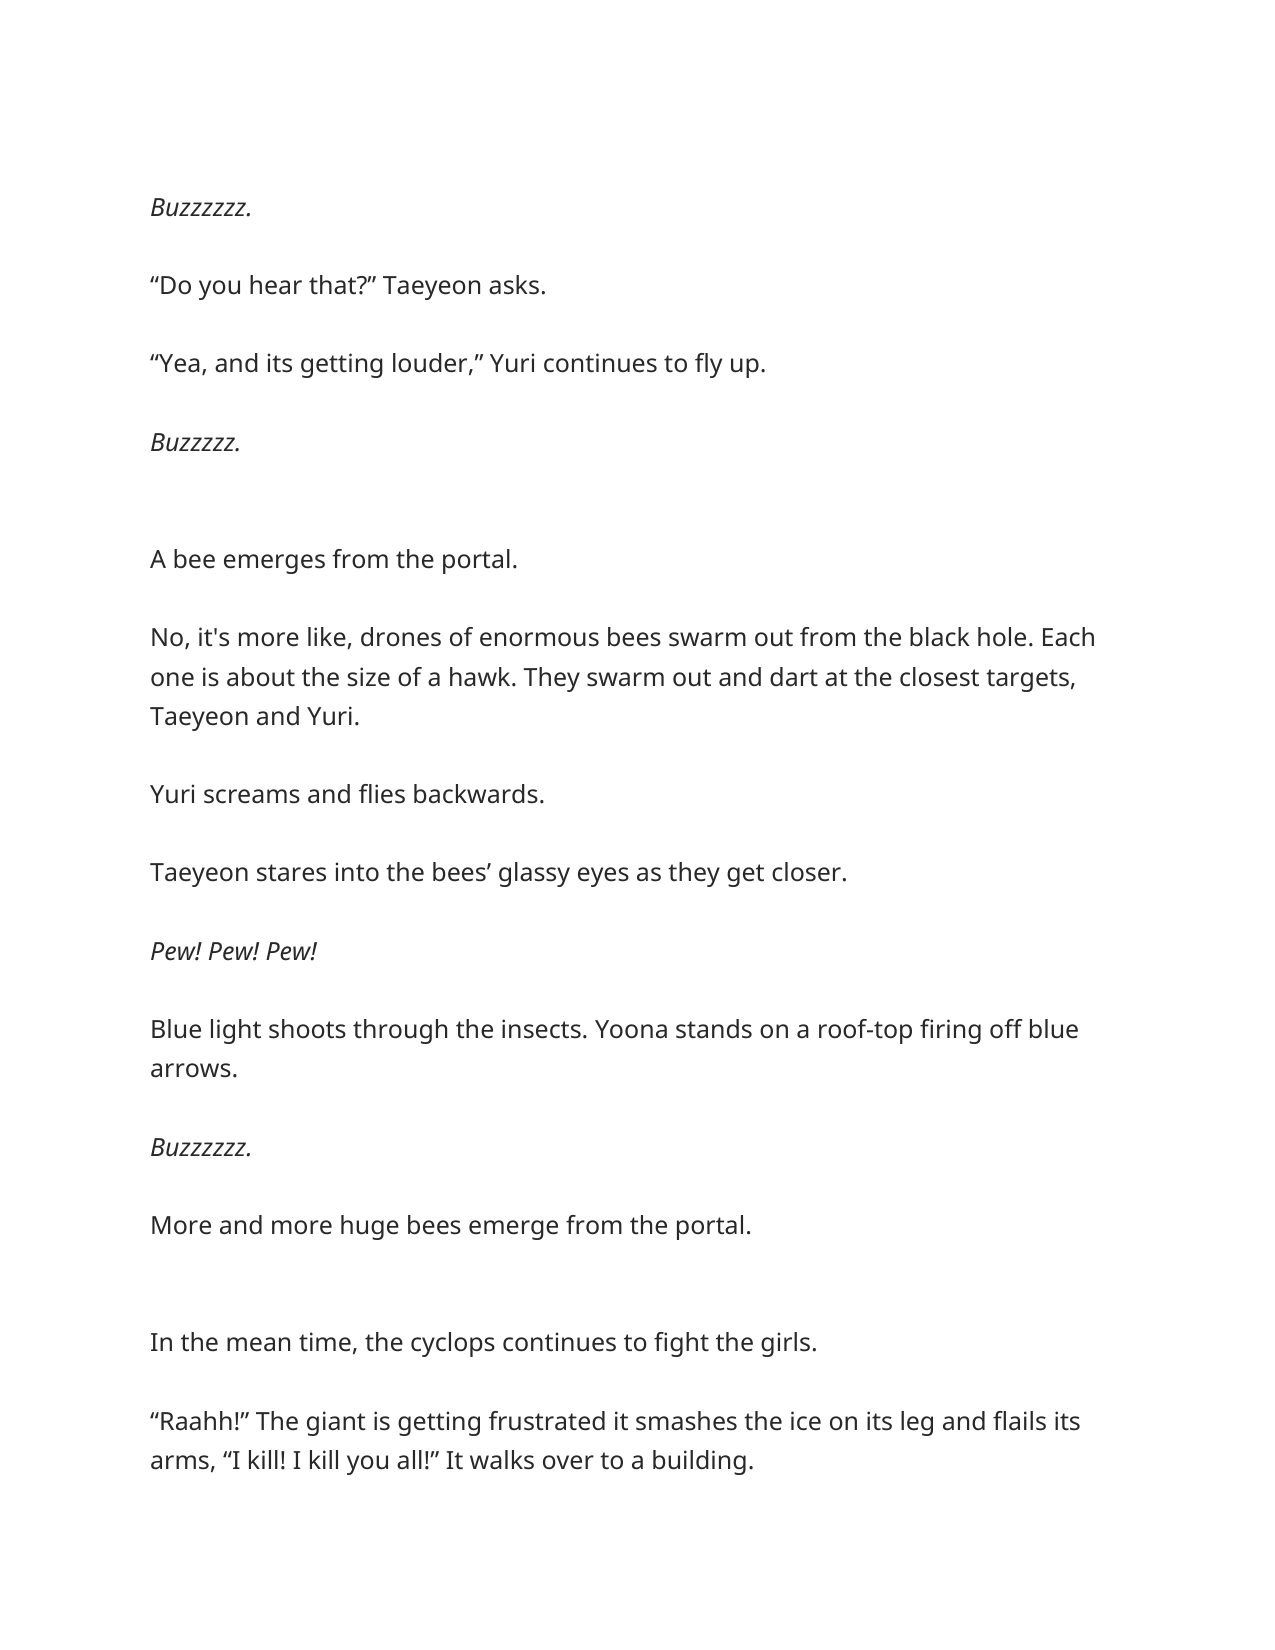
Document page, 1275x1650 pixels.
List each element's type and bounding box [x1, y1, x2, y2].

text [150, 150, 1125, 1477]
